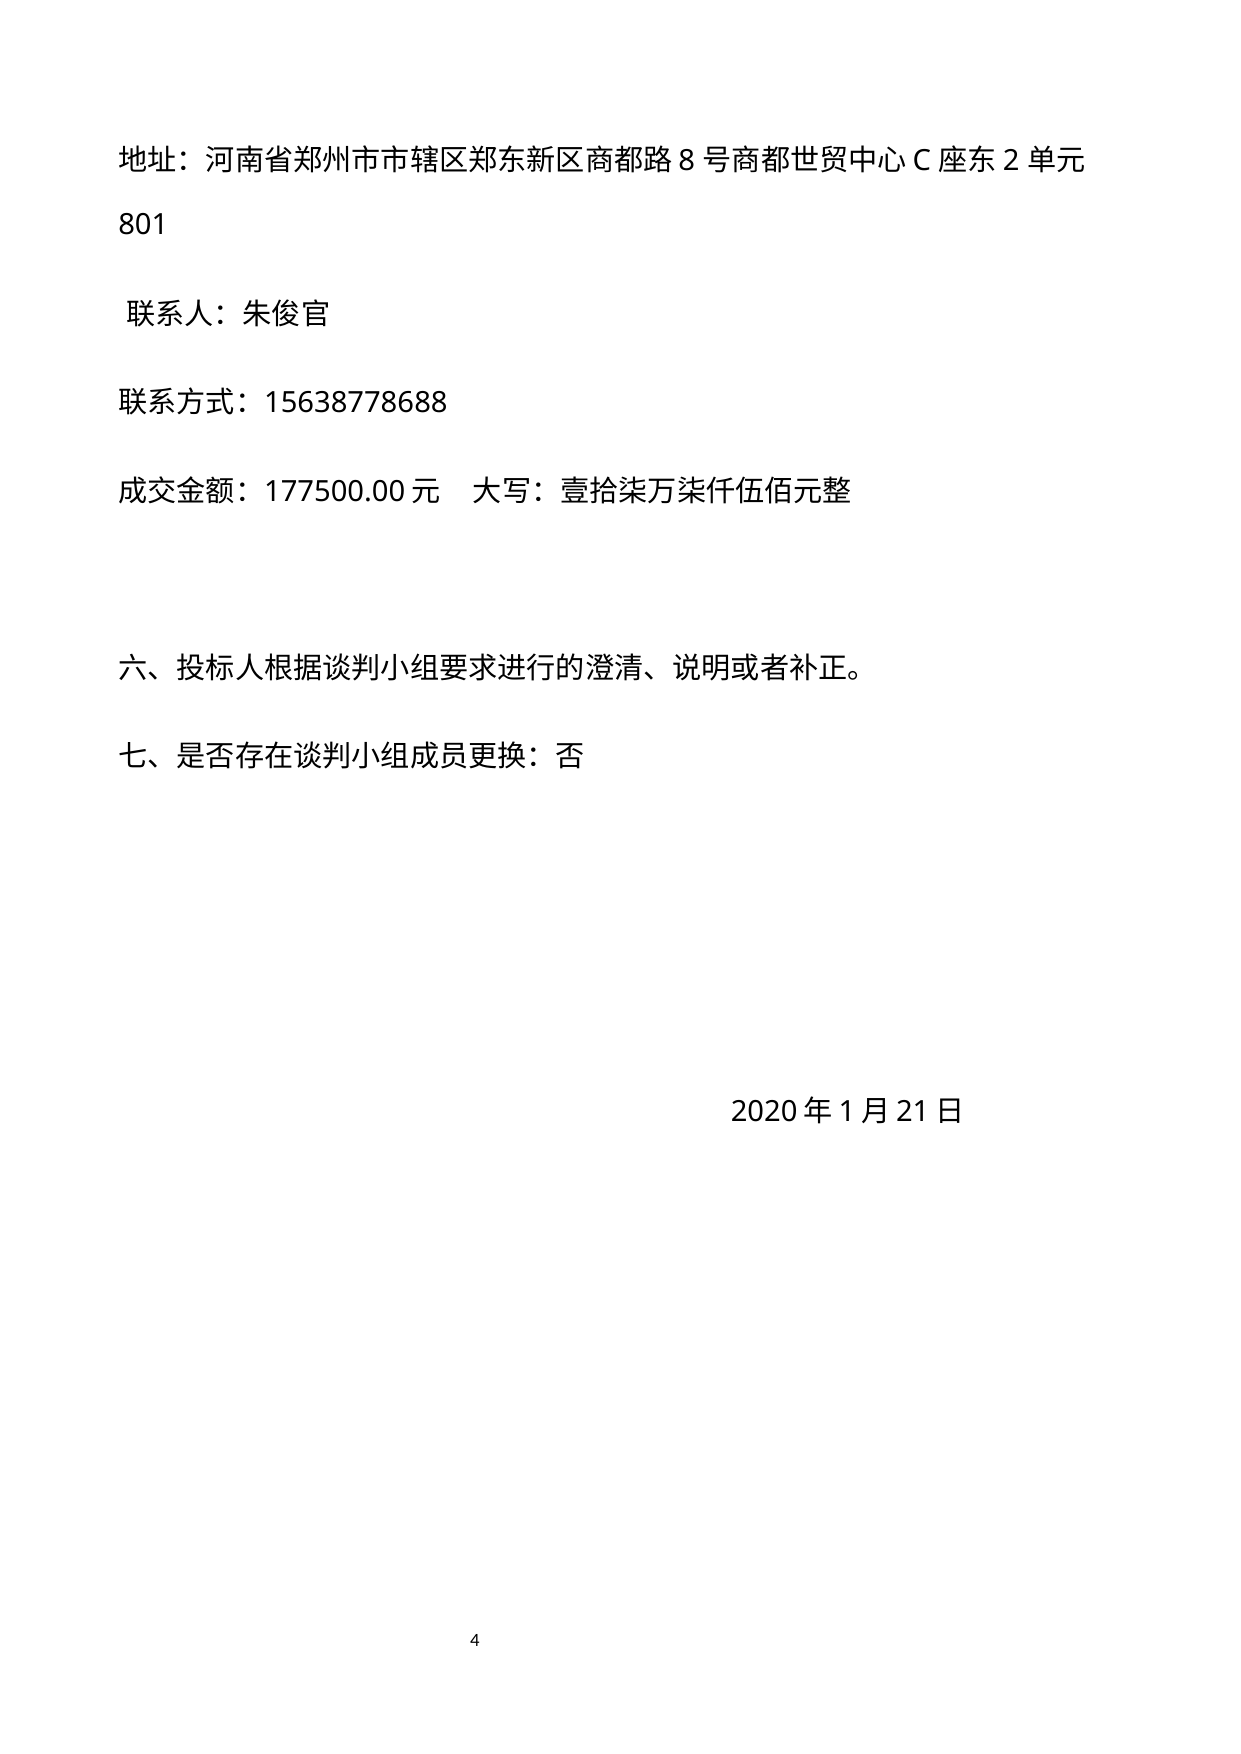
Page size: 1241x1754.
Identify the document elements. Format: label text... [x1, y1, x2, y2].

text 七、是否存在谈判小组成员更换：否 [118, 722, 1122, 787]
text 联系人：朱俊官 [118, 279, 1122, 344]
text 六、投标人根据谈判小组要求进行的澄清、说明或者补正。 [118, 633, 1122, 698]
text 地址：河南省郑州市市辖区郑东新区商都路8 号商都世贸中心C 座东2 单元801 [118, 125, 1122, 255]
text 联系方式：15638778688 [118, 367, 1122, 432]
text 2020年1月21日 [118, 1076, 1122, 1141]
text 成交金额：177500.00元 大写：壹拾柒万柒仟伍佰元整 [118, 456, 1122, 521]
